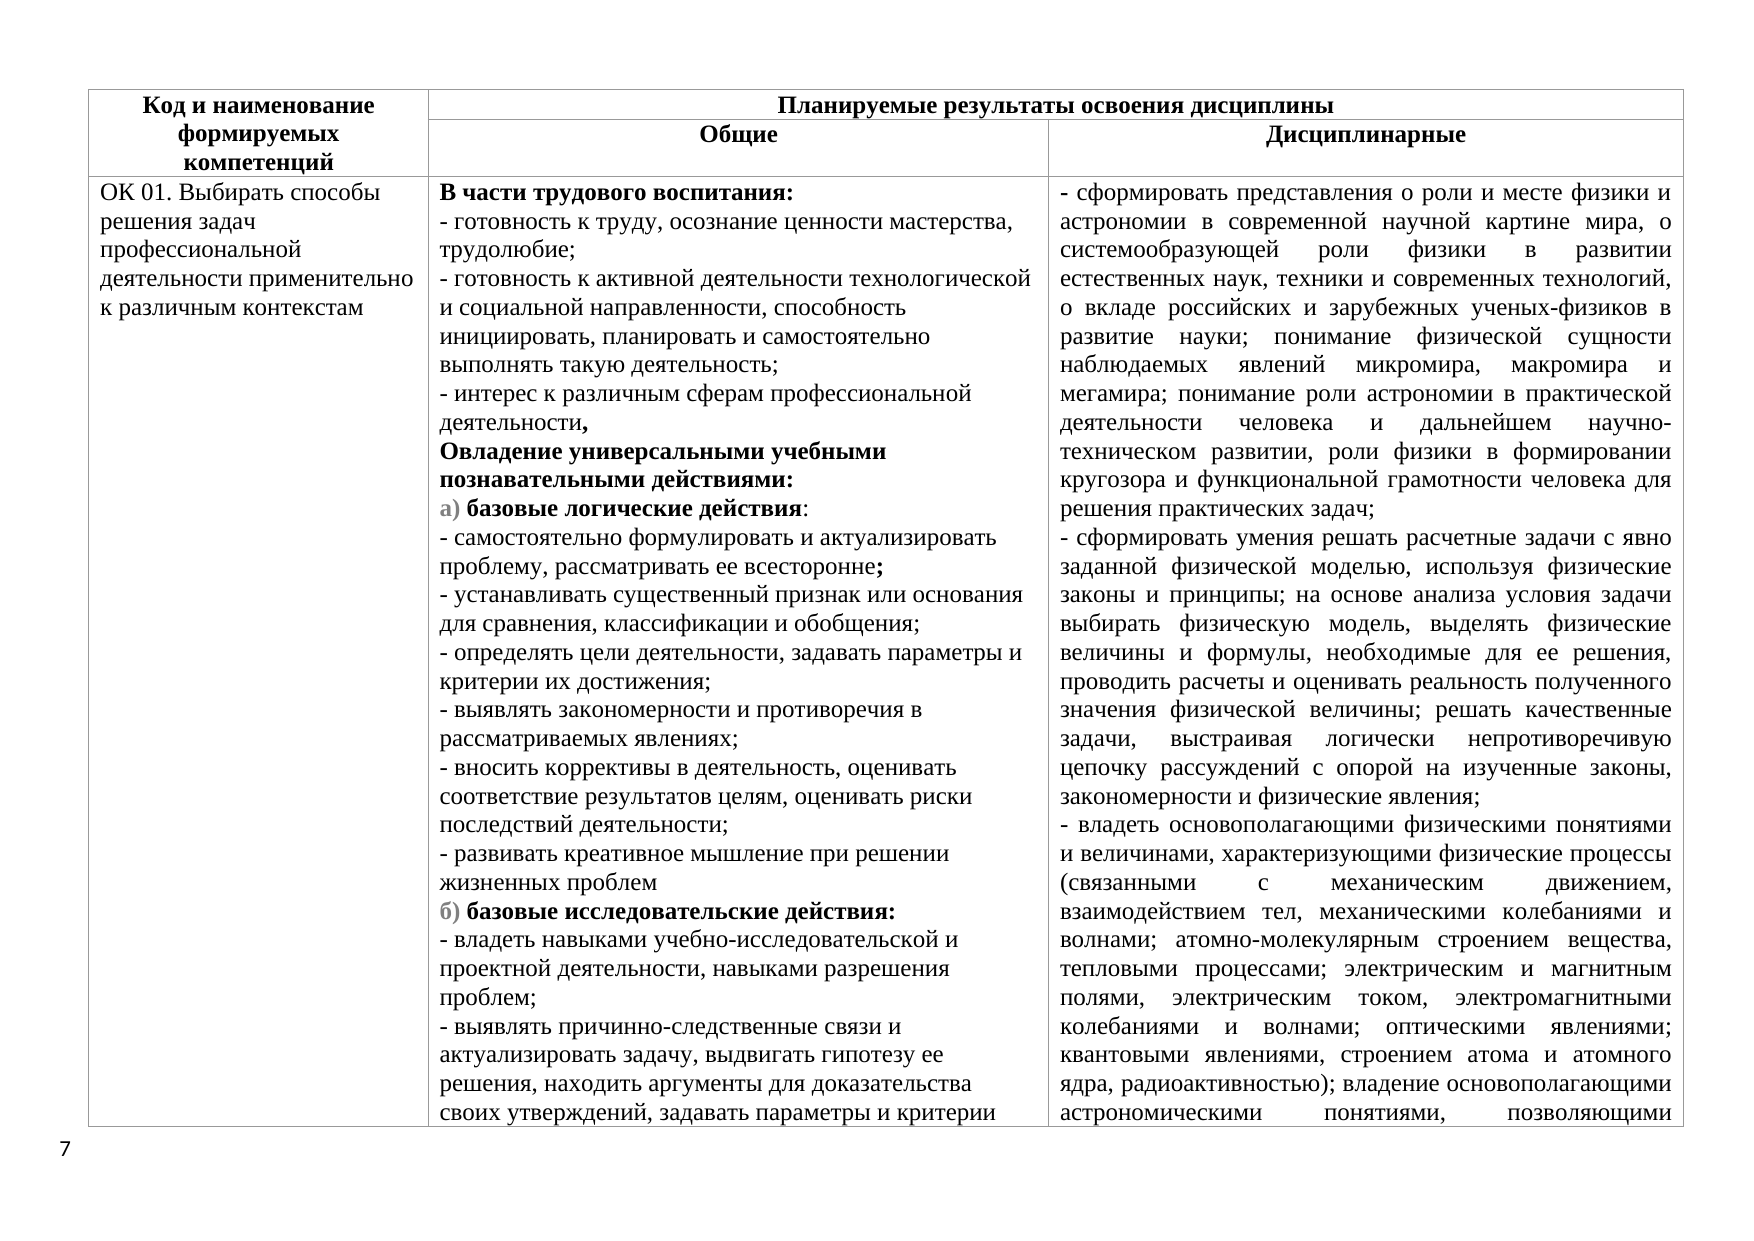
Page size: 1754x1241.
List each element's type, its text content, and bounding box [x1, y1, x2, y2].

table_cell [1049, 177, 1683, 1126]
table_header Код и наименование формируемых компетенций [89, 90, 428, 176]
table_header Планируемые результаты освоения дисциплины [429, 90, 1683, 118]
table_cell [429, 177, 1048, 1126]
table_cell Дисциплинарные [1049, 120, 1683, 176]
table_cell Общие [429, 120, 1048, 176]
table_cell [89, 177, 428, 1126]
